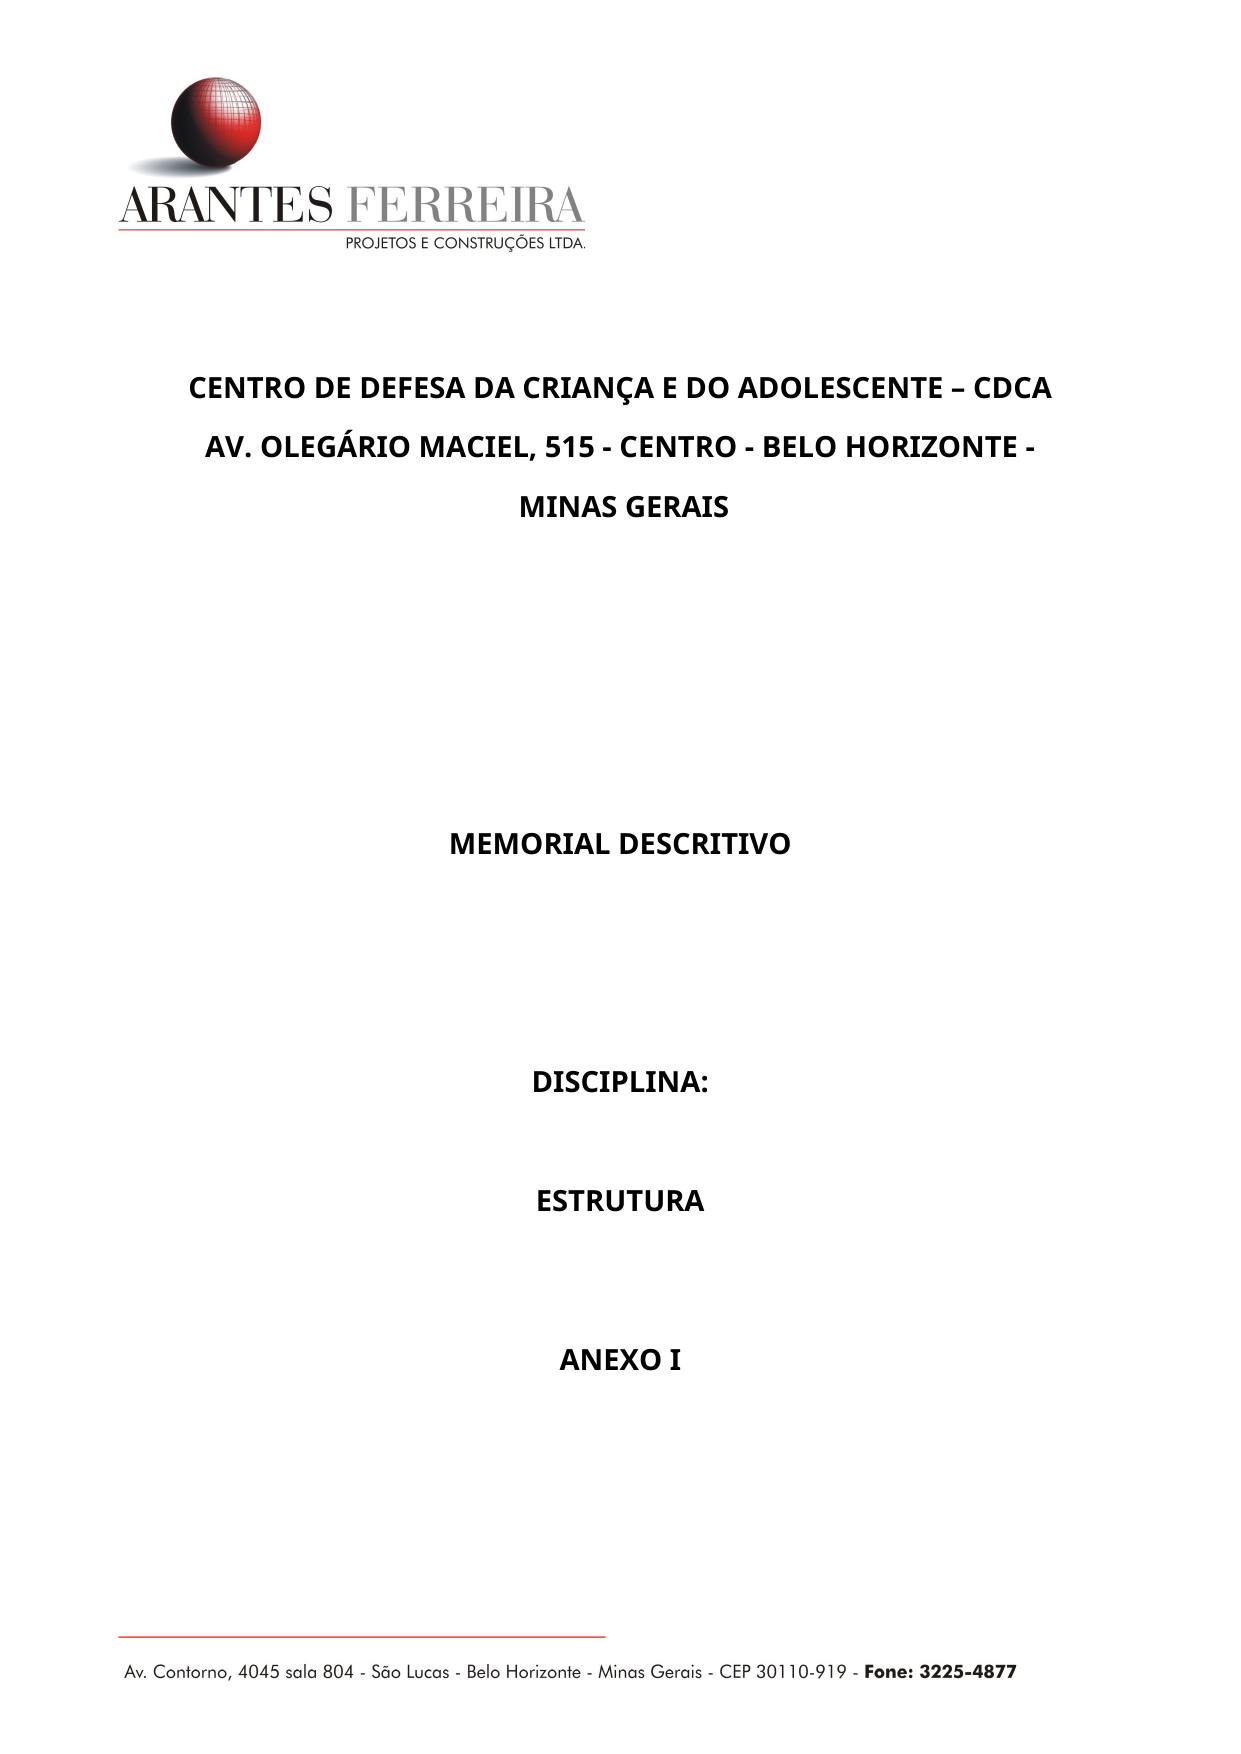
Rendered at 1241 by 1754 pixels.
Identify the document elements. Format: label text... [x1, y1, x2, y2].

text CENTRO DE DEFESA DA CRIANÇA E DO ADOLESCENTE – CDCA [118, 367, 1122, 407]
text DISCIPLINA: [118, 1061, 1122, 1101]
text AV. OLEGÁRIO MACIEL, 515 - CENTRO - BELO HORIZONTE - [118, 426, 1122, 466]
picture [118, 73, 586, 252]
text ESTRUTURA [118, 1180, 1122, 1220]
text MEMORIAL DESCRITIVO [118, 823, 1122, 863]
text ANEXO I [118, 1339, 1122, 1379]
picture [118, 1636, 1017, 1681]
text MINAS GERAIS [118, 486, 1122, 526]
